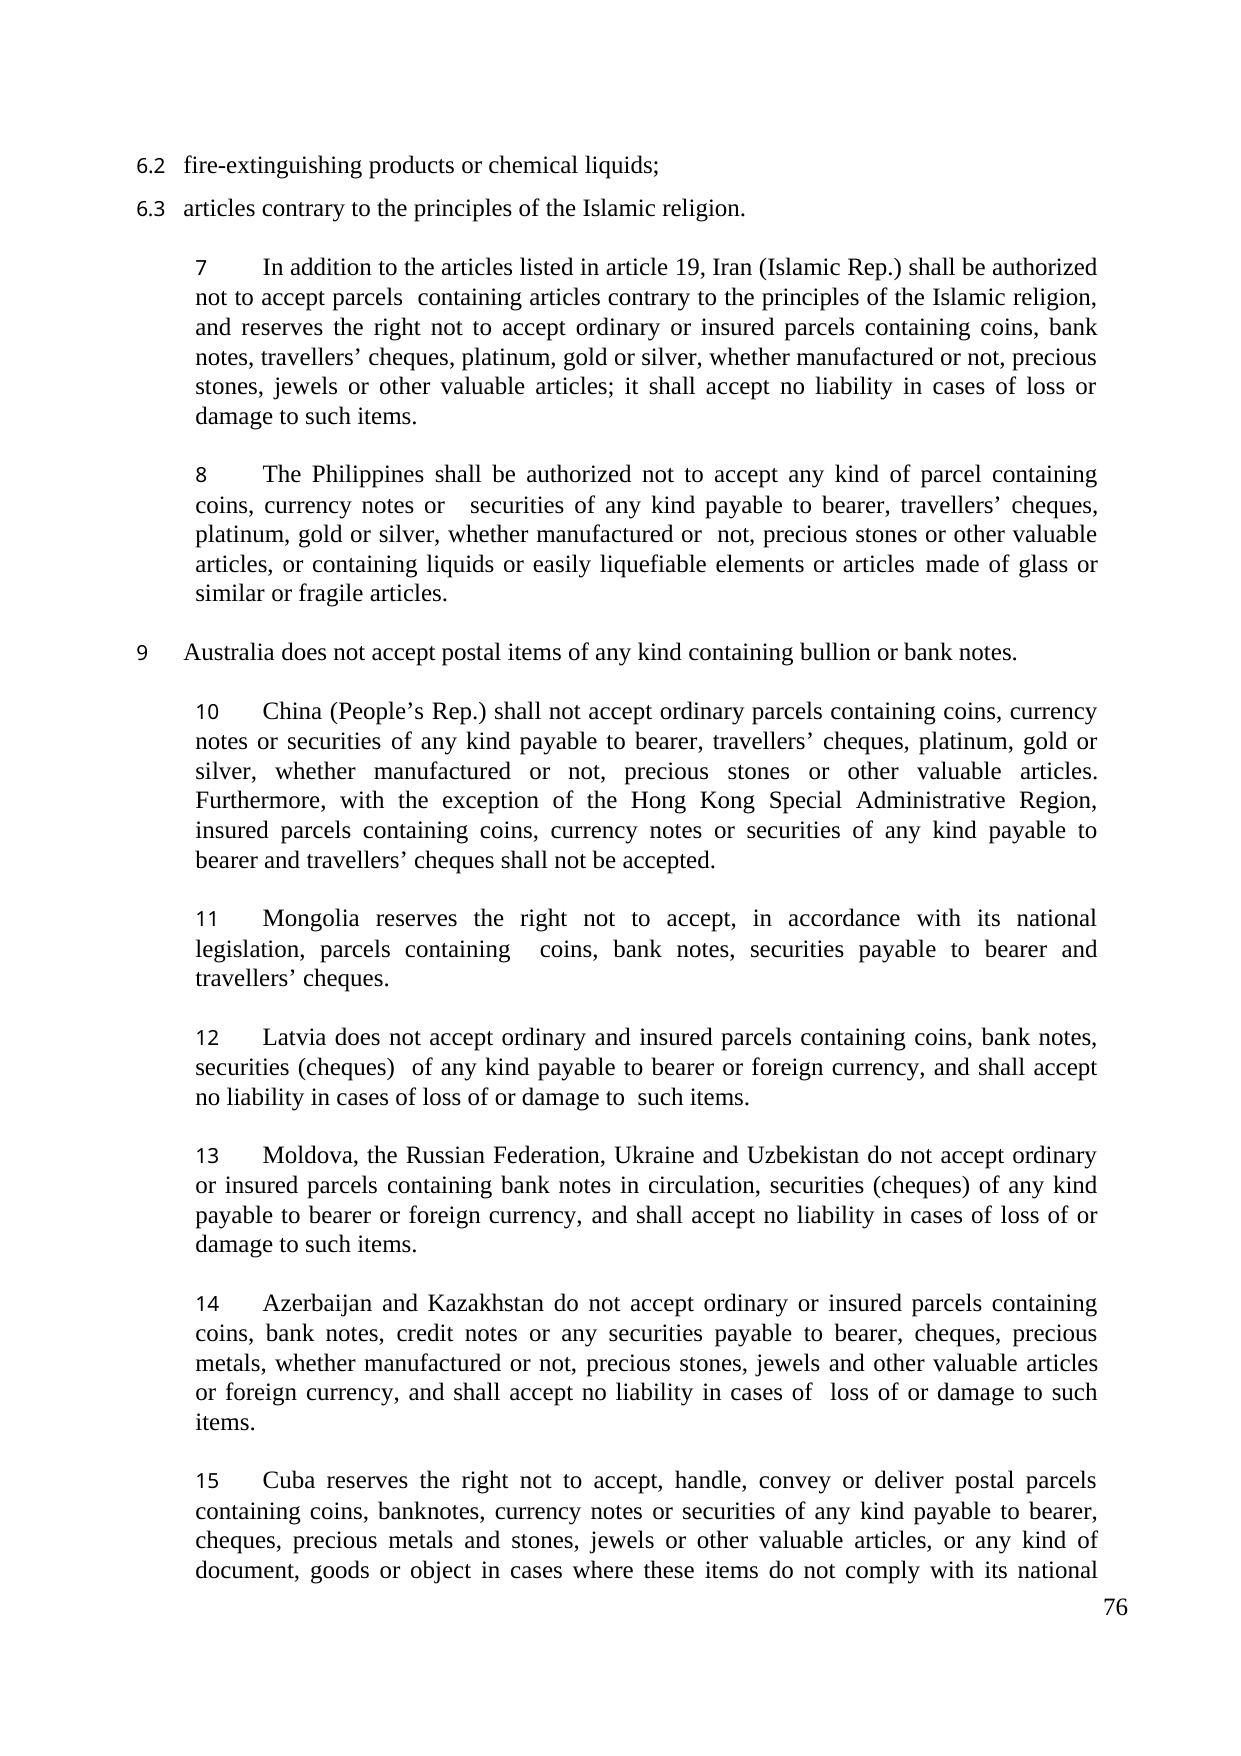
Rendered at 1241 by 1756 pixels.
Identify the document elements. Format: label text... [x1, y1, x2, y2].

list Mongolia reserves the right not to accept, in accordance with its national legislation, parcels containing coins, bank notes, securities payable to bearer and travellers’ cheques. [195, 903, 1098, 992]
list Australia does not accept postal items of any kind containing bullion or bank notes. [136, 637, 1098, 666]
list The Philippines shall be authorized not to accept any kind of parcel containing coins, currency notes or securities of any kind payable to bearer, travellers’ cheques, platinum, gold or silver, whether manufactured or not, precious stones or other valuable articles, or containing liquids or easily liquefiable elements or articles made of glass or similar or fragile articles. [195, 459, 1098, 607]
list Azerbaijan and Kazakhstan do not accept ordinary or insured parcels containing coins, bank notes, credit notes or any securities payable to bearer, cheques, precious metals, whether manufactured or not, precious stones, jewels and other valuable articles or foreign currency, and shall accept no liability in cases of loss of or damage to such items. [195, 1288, 1098, 1436]
list In addition to the articles listed in article 19, Iran (Islamic Rep.) shall be authorized not to accept parcels containing articles contrary to the principles of the Islamic religion, and reserves the right not to accept ordinary or insured parcels containing coins, bank notes, travellers’ cheques, platinum, gold or silver, whether manufactured or not, precious stones, jewels or other valuable articles; it shall accept no liability in cases of loss or damage to such items. [195, 252, 1098, 429]
list Moldova, the Russian Federation, Ukraine and Uzbekistan do not accept ordinary or insured parcels containing bank notes in circulation, securities (cheques) of any kind payable to bearer or foreign currency, and shall accept no liability in cases of loss of or damage to such items. [195, 1140, 1098, 1258]
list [195, 1466, 1098, 1584]
list China (People’s Rep.) shall not accept ordinary parcels containing coins, currency notes or securities of any kind payable to bearer, travellers’ cheques, platinum, gold or silver, whether manufactured or not, precious stones or other valuable articles. Furthermore, with the exception of the Hong Kong Special Administrative Region, insured parcels containing coins, currency notes or securities of any kind payable to bearer and travellers’ cheques shall not be accepted. [195, 696, 1098, 873]
list articles contrary to the principles of the Islamic religion. [136, 193, 1098, 222]
list fire-extinguishing products or chemical liquids; [136, 150, 1098, 179]
list Latvia does not accept ordinary and insured parcels containing coins, bank notes, securities (cheques) of any kind payable to bearer or foreign currency, and shall accept no liability in cases of loss of or damage to such items. [195, 1022, 1098, 1110]
